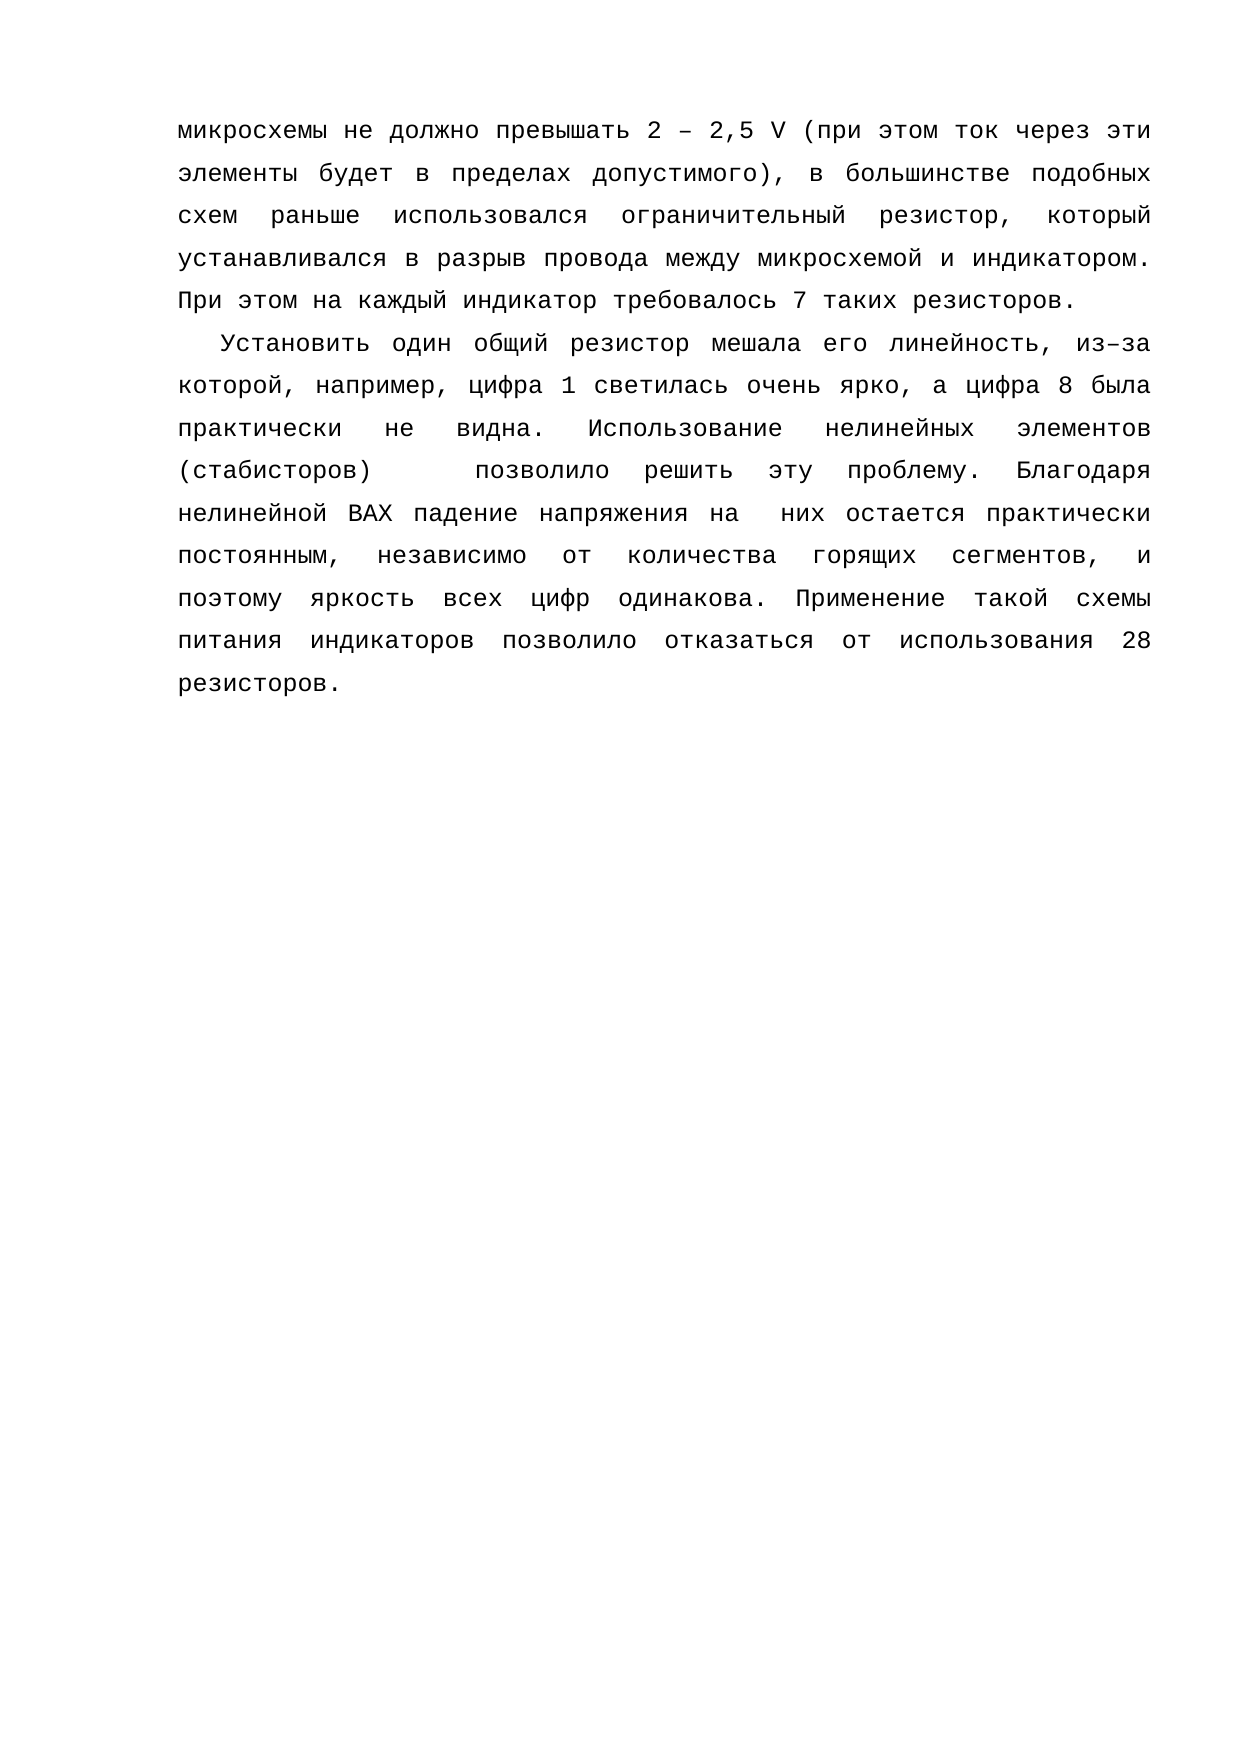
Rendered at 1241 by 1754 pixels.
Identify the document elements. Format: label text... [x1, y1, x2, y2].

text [177, 118, 1152, 316]
text Установить один общий резистор мешала его линейность, из–за которой, например, цифра 1 светилась очень ярко, а цифра 8 была практически не видна. Использование нелинейных элементов (стабисторов) позволило решить эту проблему. Благодаря нелинейной ВАХ падение напряжения на них остается практически постоянным, независимо от количества горящих сегментов, и поэтому яркость всех цифр одинакова. Применение такой схемы питания индикаторов позволило отказаться от использования 28 резисторов. [177, 331, 1152, 699]
